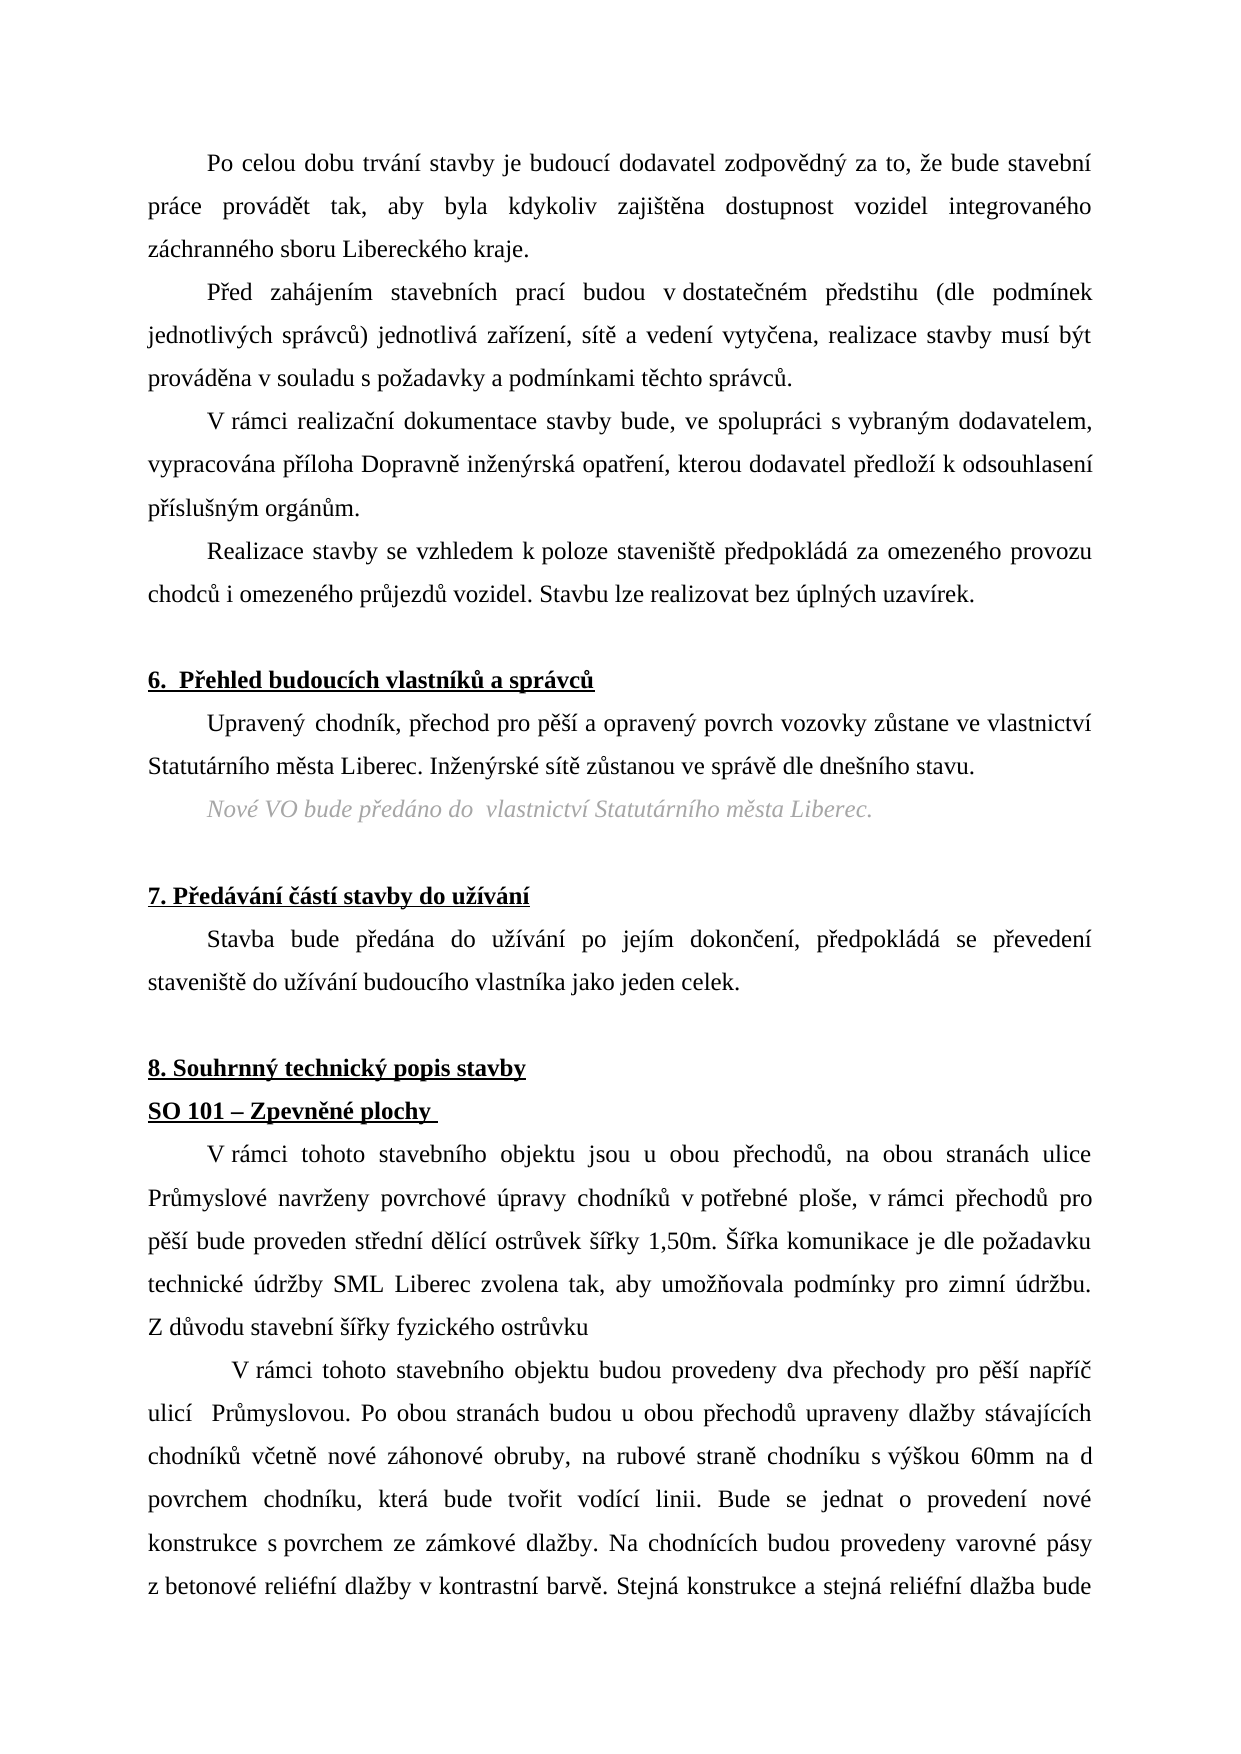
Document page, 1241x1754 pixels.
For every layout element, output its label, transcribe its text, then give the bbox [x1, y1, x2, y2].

text 8. Souhrnný technický popis stavby [148, 1053, 1093, 1082]
text 6. Přehled budoucích vlastníků a správců [148, 665, 1093, 694]
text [148, 1355, 1093, 1599]
text Po celou dobu trvání stavby je budoucí dodavatel zodpovědný za to, že bude stavební práce provádět tak, aby byla kdykoliv zajištěna dostupnost vozidel integrovaného záchranného sboru Libereckého kraje. [148, 148, 1093, 263]
text Před zahájením stavebních prací budou v dostatečném předstihu (dle podmínek jednotlivých správců) jednotlivá zařízení, sítě a vedení vytyčena, realizace stavby musí být prováděna v souladu s požadavky a podmínkami těchto správců. [148, 277, 1093, 392]
text 7. Předávání částí stavby do užívání [148, 881, 1093, 909]
text Nové VO bude předáno do vlastnictví Statutárního města Liberec. [148, 794, 1093, 823]
text Stavba bude předána do užívání po jejím dokončení, předpokládá se převedení staveniště do užívání budoucího vlastníka jako jeden celek. [148, 924, 1093, 996]
text V rámci tohoto stavebního objektu jsou u obou přechodů, na obou stranách ulice Průmyslové navrženy povrchové úpravy chodníků v potřebné ploše, v rámci přechodů pro pěší bude proveden střední dělící ostrůvek šířky 1,50m. Šířka komunikace je dle požadavku technické údržby SML Liberec zvolena tak, aby umožňovala podmínky pro zimní údržbu. Z důvodu stavební šířky fyzického ostrůvku [148, 1139, 1093, 1341]
text Realizace stavby se vzhledem k poloze staveniště předpokládá za omezeného provozu chodců i omezeného průjezdů vozidel. Stavbu lze realizovat bez úplných uzavírek. [148, 536, 1093, 608]
text SO 101 – Zpevněné plochy [148, 1096, 1093, 1125]
text V rámci realizační dokumentace stavby bude, ve spolupráci s vybraným dodavatelem, vypracována příloha Dopravně inženýrská opatření, kterou dodavatel předloží k odsouhlasení příslušným orgánům. [148, 406, 1093, 521]
text Upravený chodník, přechod pro pěší a opravený povrch vozovky zůstane ve vlastnictví Statutárního města Liberec. Inženýrské sítě zůstanou ve správě dle dnešního stavu. [148, 708, 1093, 780]
